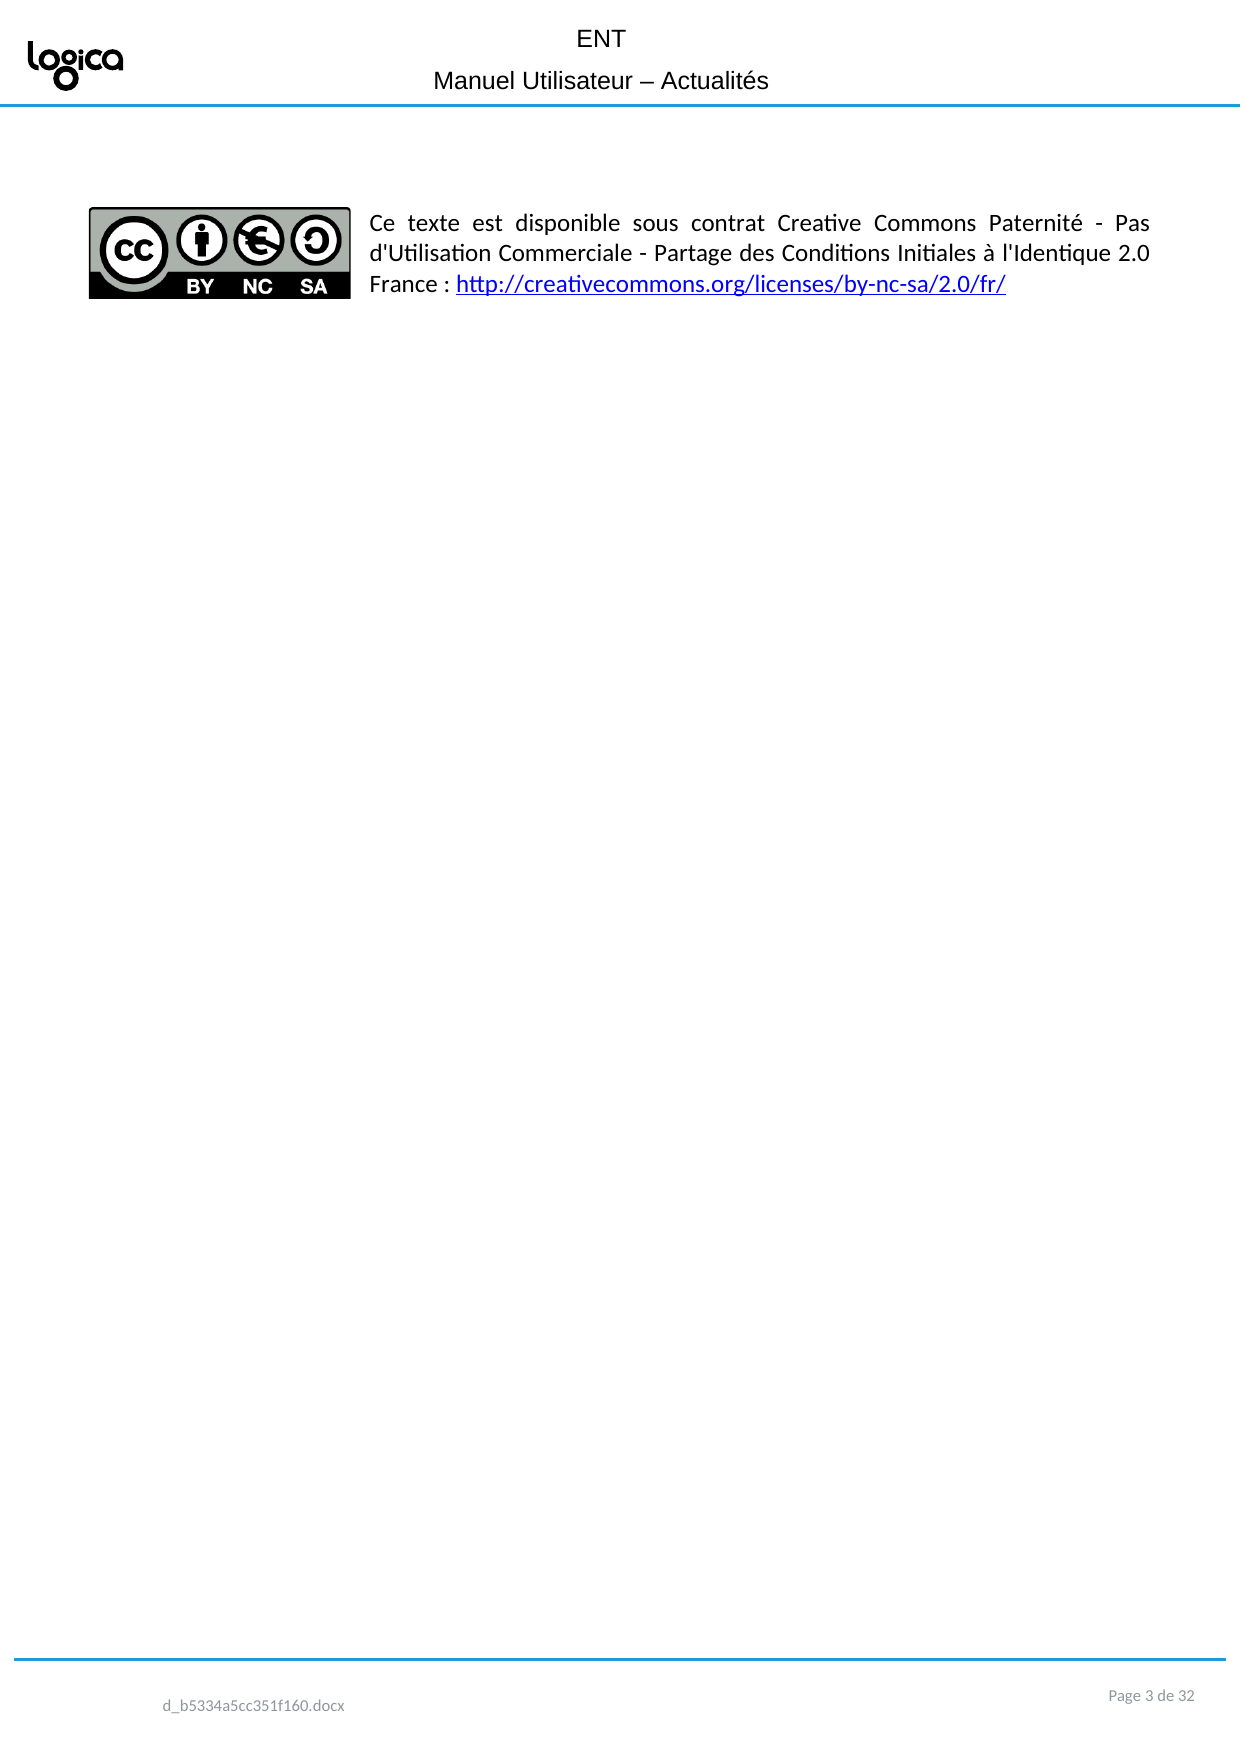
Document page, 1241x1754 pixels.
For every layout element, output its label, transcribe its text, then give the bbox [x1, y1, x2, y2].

text Ce texte est disponible sous contrat Creative Commons Paternité - Pas d'Utilisation Commerciale - Partage des Conditions Initiales à l'Identique 2.0 France : http://creativecommons.org/licenses/by-nc-sa/2.0/fr/ [351, 207, 1152, 298]
picture [88, 207, 351, 299]
